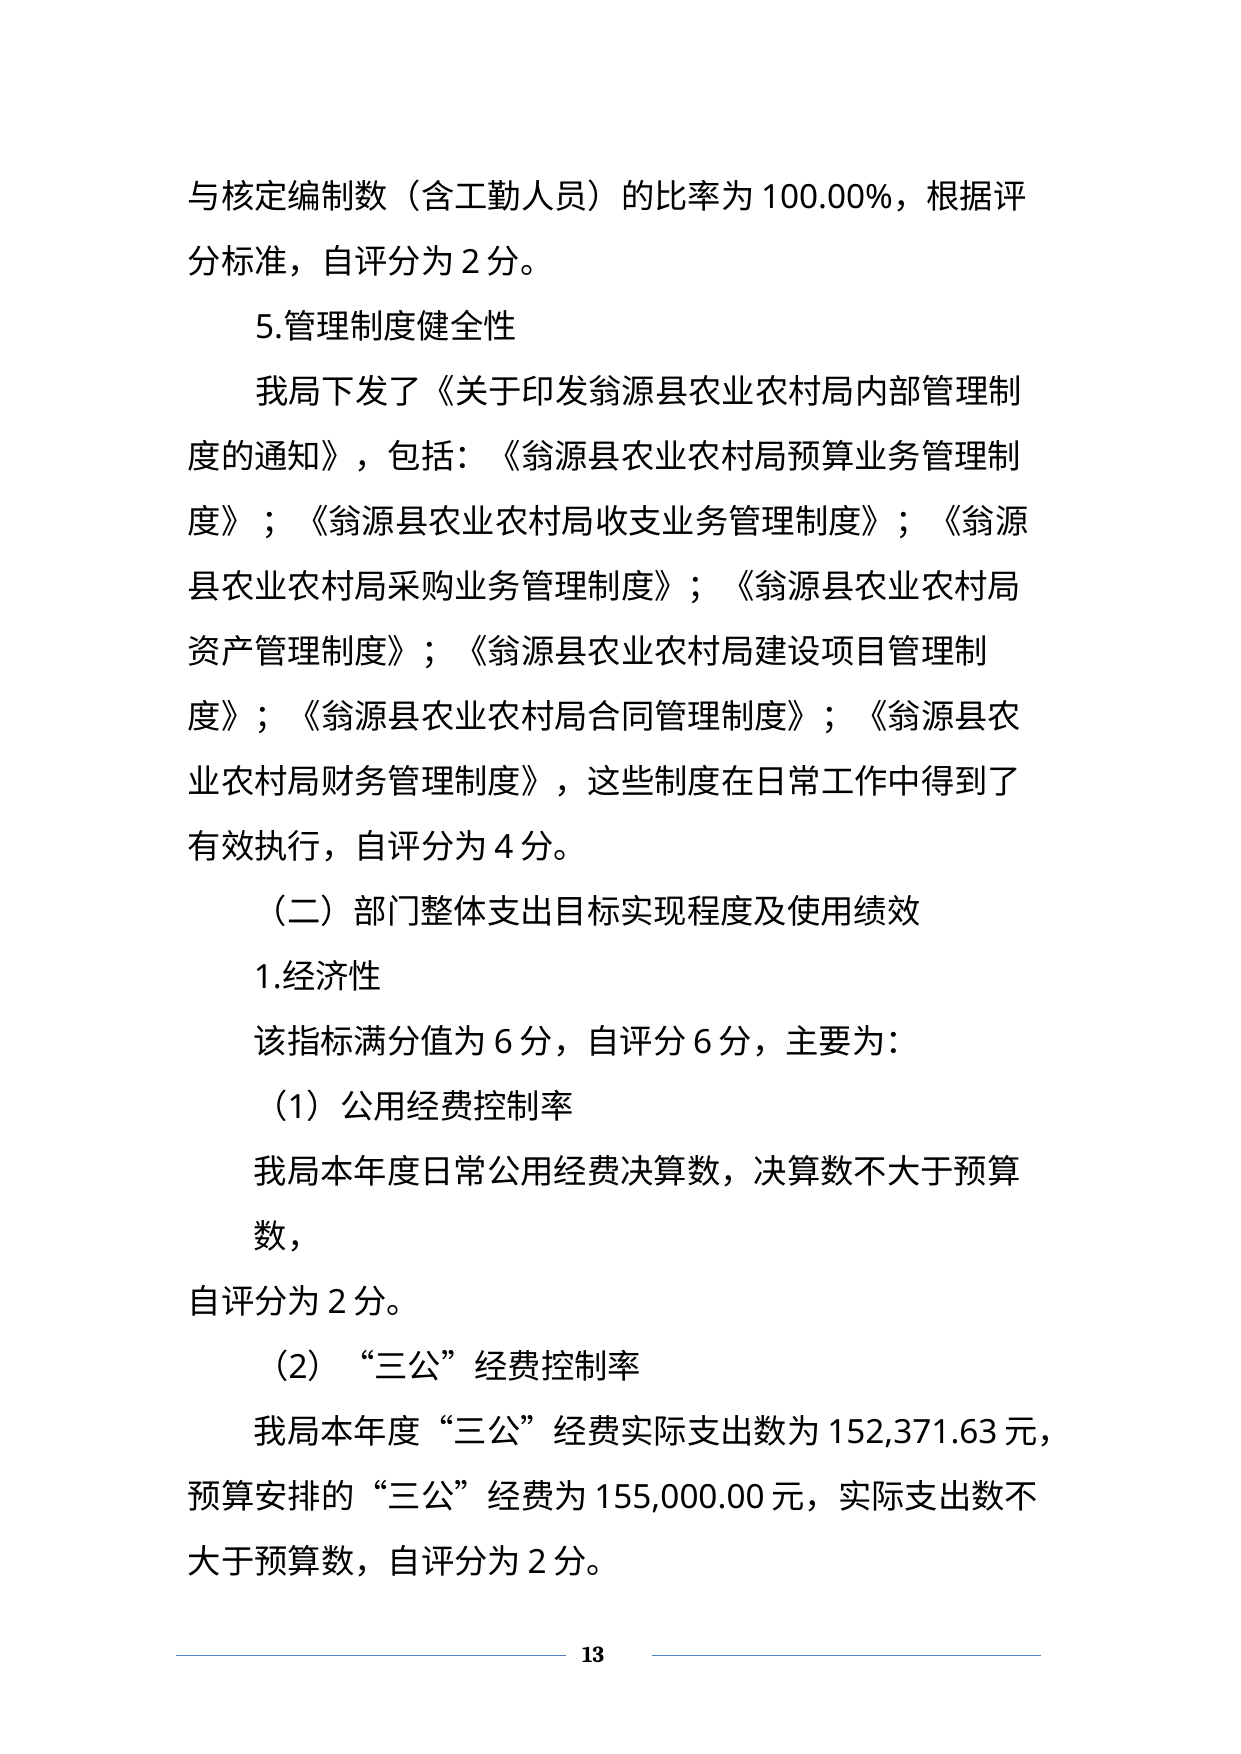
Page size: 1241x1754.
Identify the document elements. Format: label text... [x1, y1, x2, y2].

text 预算安排的“三公”经费为155,000.00元，实际支出数不大于预算数，自评分为2分。 [187, 1462, 1053, 1592]
text 我局下发了《关于印发翁源县农业农村局内部管理制度的通知》，包括：《翁源县农业农村局预算业务管理制度》 ；《翁源县农业农村局收支业务管理制度》；《翁源县农业农村局采购业务管理制度》；《翁源县农业农村局资产管理制度》；《翁源县农业农村局建设项目管理制度》；《翁源县农业农村局合同管理制度》；《翁源县农业农村局财务管理制度》，这些制度在日常工作中得到了有效执行，自评分为4分。 [187, 357, 1053, 877]
text 自评分为2分。 [187, 1267, 1053, 1332]
text （二）部门整体支出目标实现程度及使用绩效 [187, 877, 1053, 942]
text （1）公用经费控制率 [187, 1072, 1053, 1137]
text 我局本年度“三公”经费实际支出数为152,371.63元， [254, 1397, 1053, 1462]
text 5.管理制度健全性 [187, 292, 1053, 357]
text 该指标满分值为6分，自评分6分，主要为： [187, 1007, 1053, 1072]
text 我局本年度日常公用经费决算数，决算数不大于预算数， [254, 1137, 1053, 1267]
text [187, 162, 1053, 292]
text （2）“三公”经费控制率 [187, 1332, 1053, 1397]
text 1.经济性 [187, 942, 1053, 1007]
